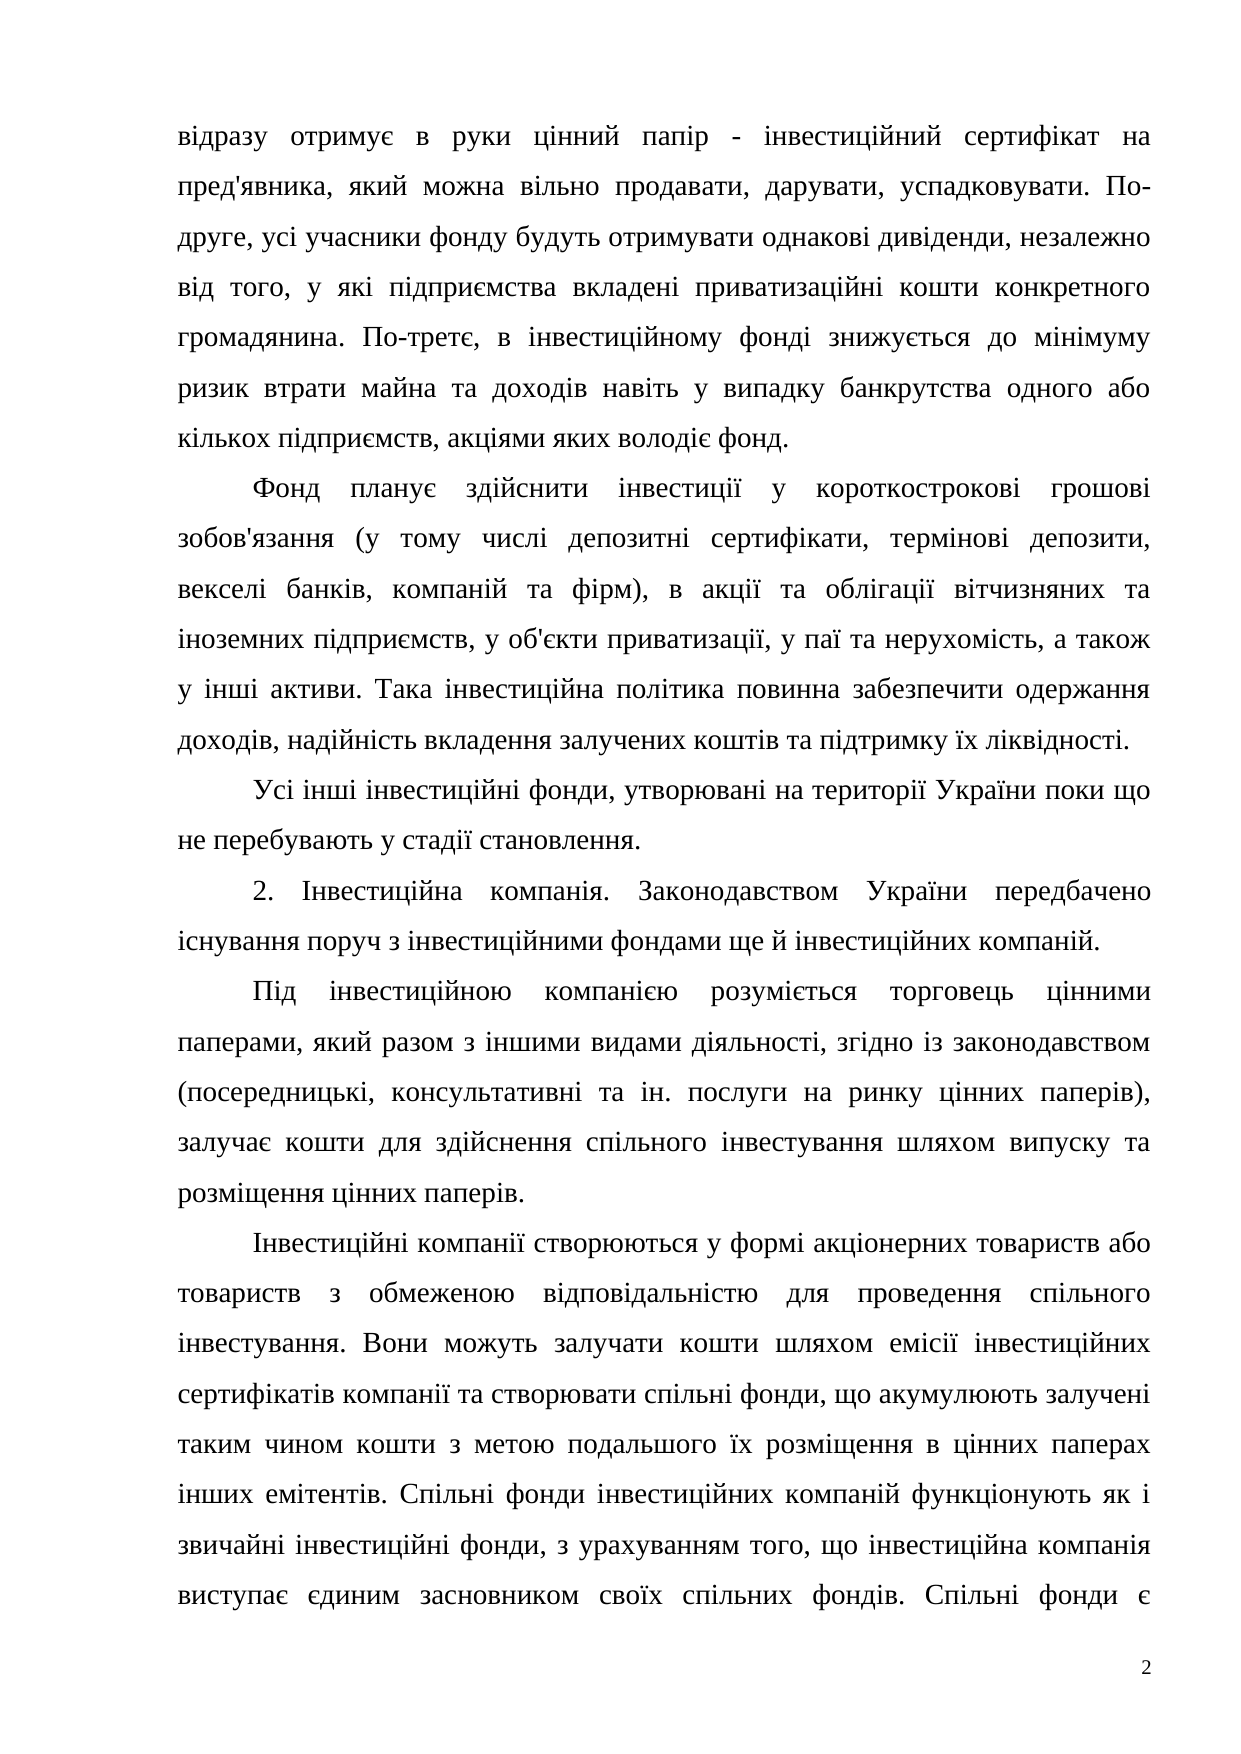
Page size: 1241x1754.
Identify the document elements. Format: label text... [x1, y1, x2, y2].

text Під інвестиційною компанією розуміється торговець цінними паперами, який разом з іншими видами діяльності, згідно із законодавством (посередницькі, консультативні та ін. послуги на ринку цінних паперів), залучає кошти для здійснення спільного інвестування шляхом випуску та розміщення цінних паперів. [177, 973, 1152, 1208]
text Фонд планує здійснити інвестиції у короткострокові грошові зобов'язання (у тому числі депозитні сертифікати, термінові депозити, векселі банків, компаній та фірм), в акції та облігації вітчизняних та іноземних підприємств, у об'єкти приватизації, у паї та нерухомість, а також у інші активи. Така інвестиційна політика повинна забезпечити одержання доходів, надійність вкладення залучених коштів та підтримку їх ліквідності. [177, 470, 1152, 755]
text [177, 1225, 1152, 1611]
text Усі інші інвестиційні фонди, утворювані на території України поки що не перебувають у стадії становлення. [177, 772, 1152, 856]
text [177, 118, 1152, 453]
text 2. Інвестиційна компанія. Законодавством України передбачено існування поруч з інвестиційними фондами ще й інвестиційних компаній. [177, 873, 1152, 957]
